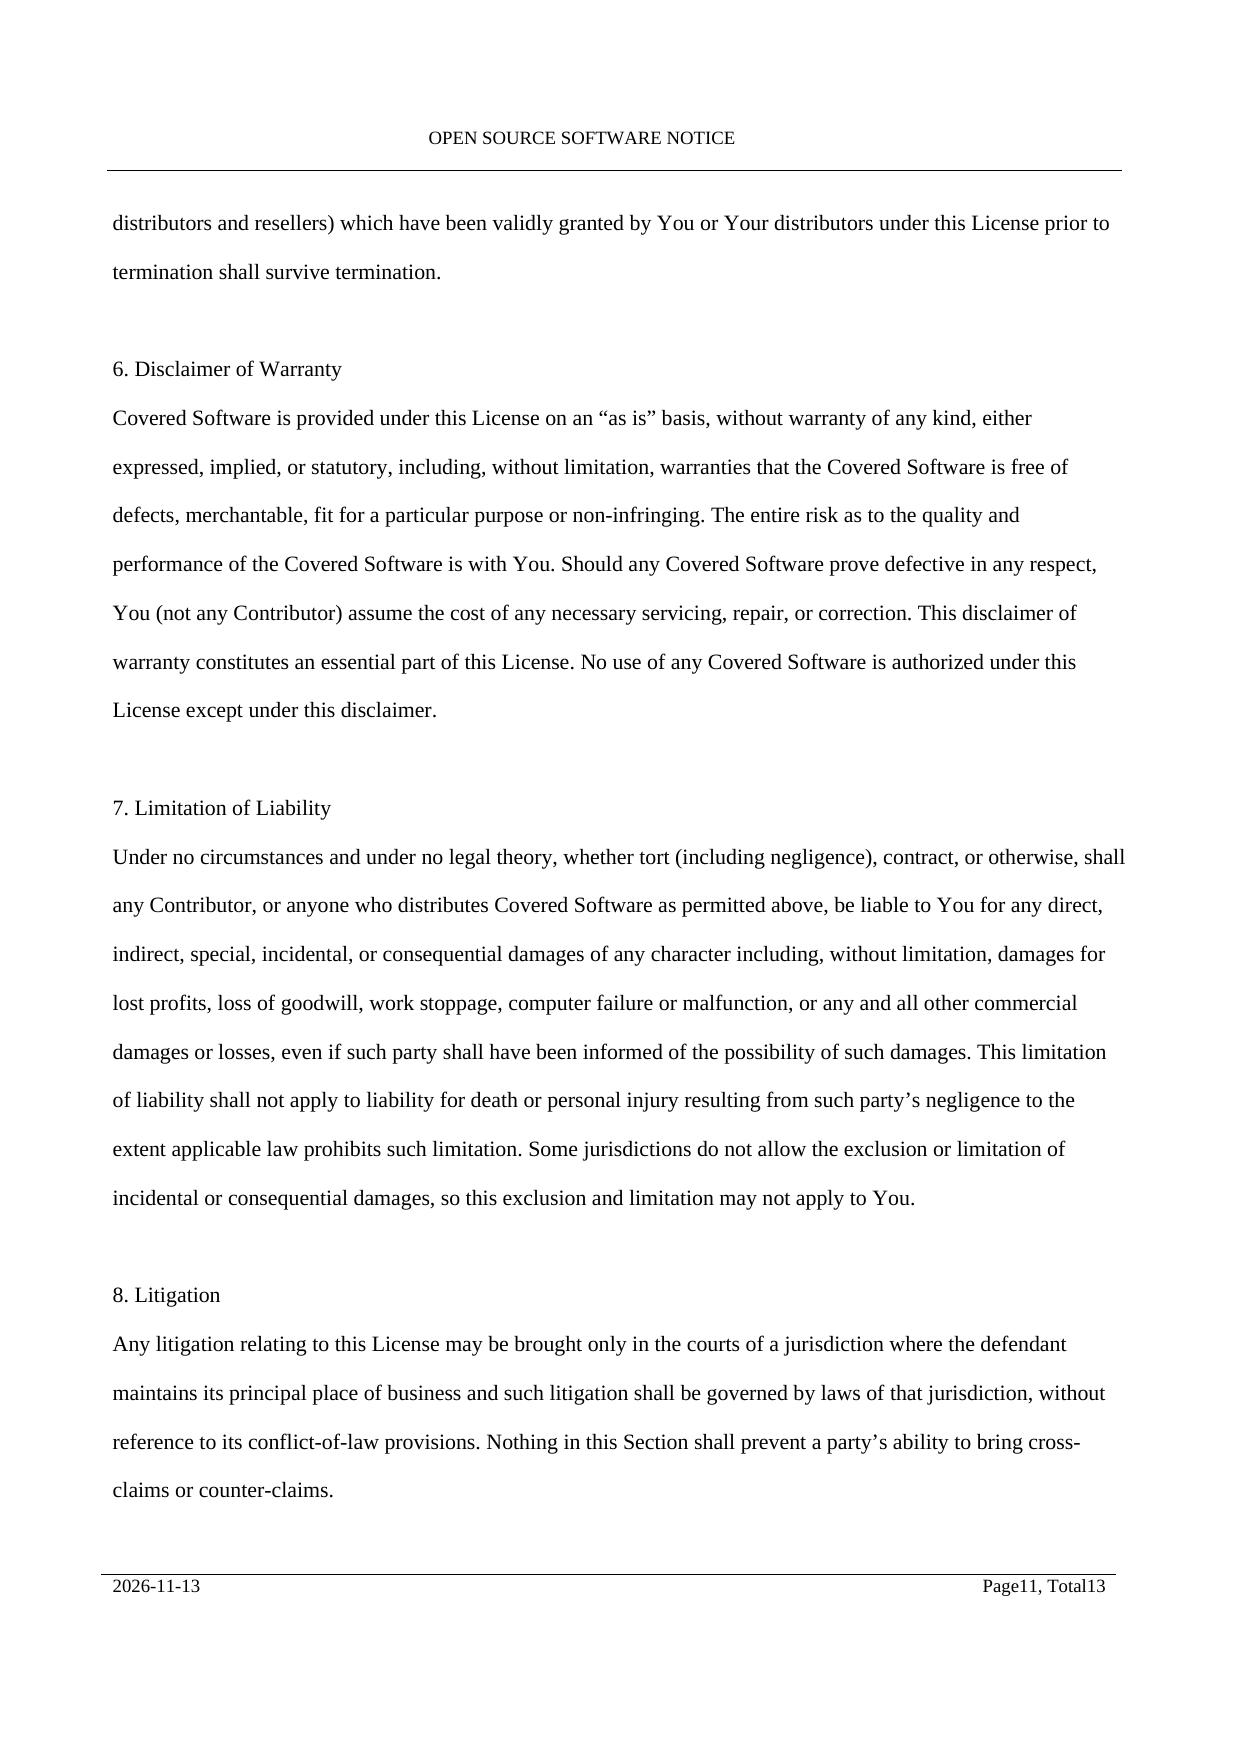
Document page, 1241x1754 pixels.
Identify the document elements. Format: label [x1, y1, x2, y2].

text [112, 206, 1128, 1506]
